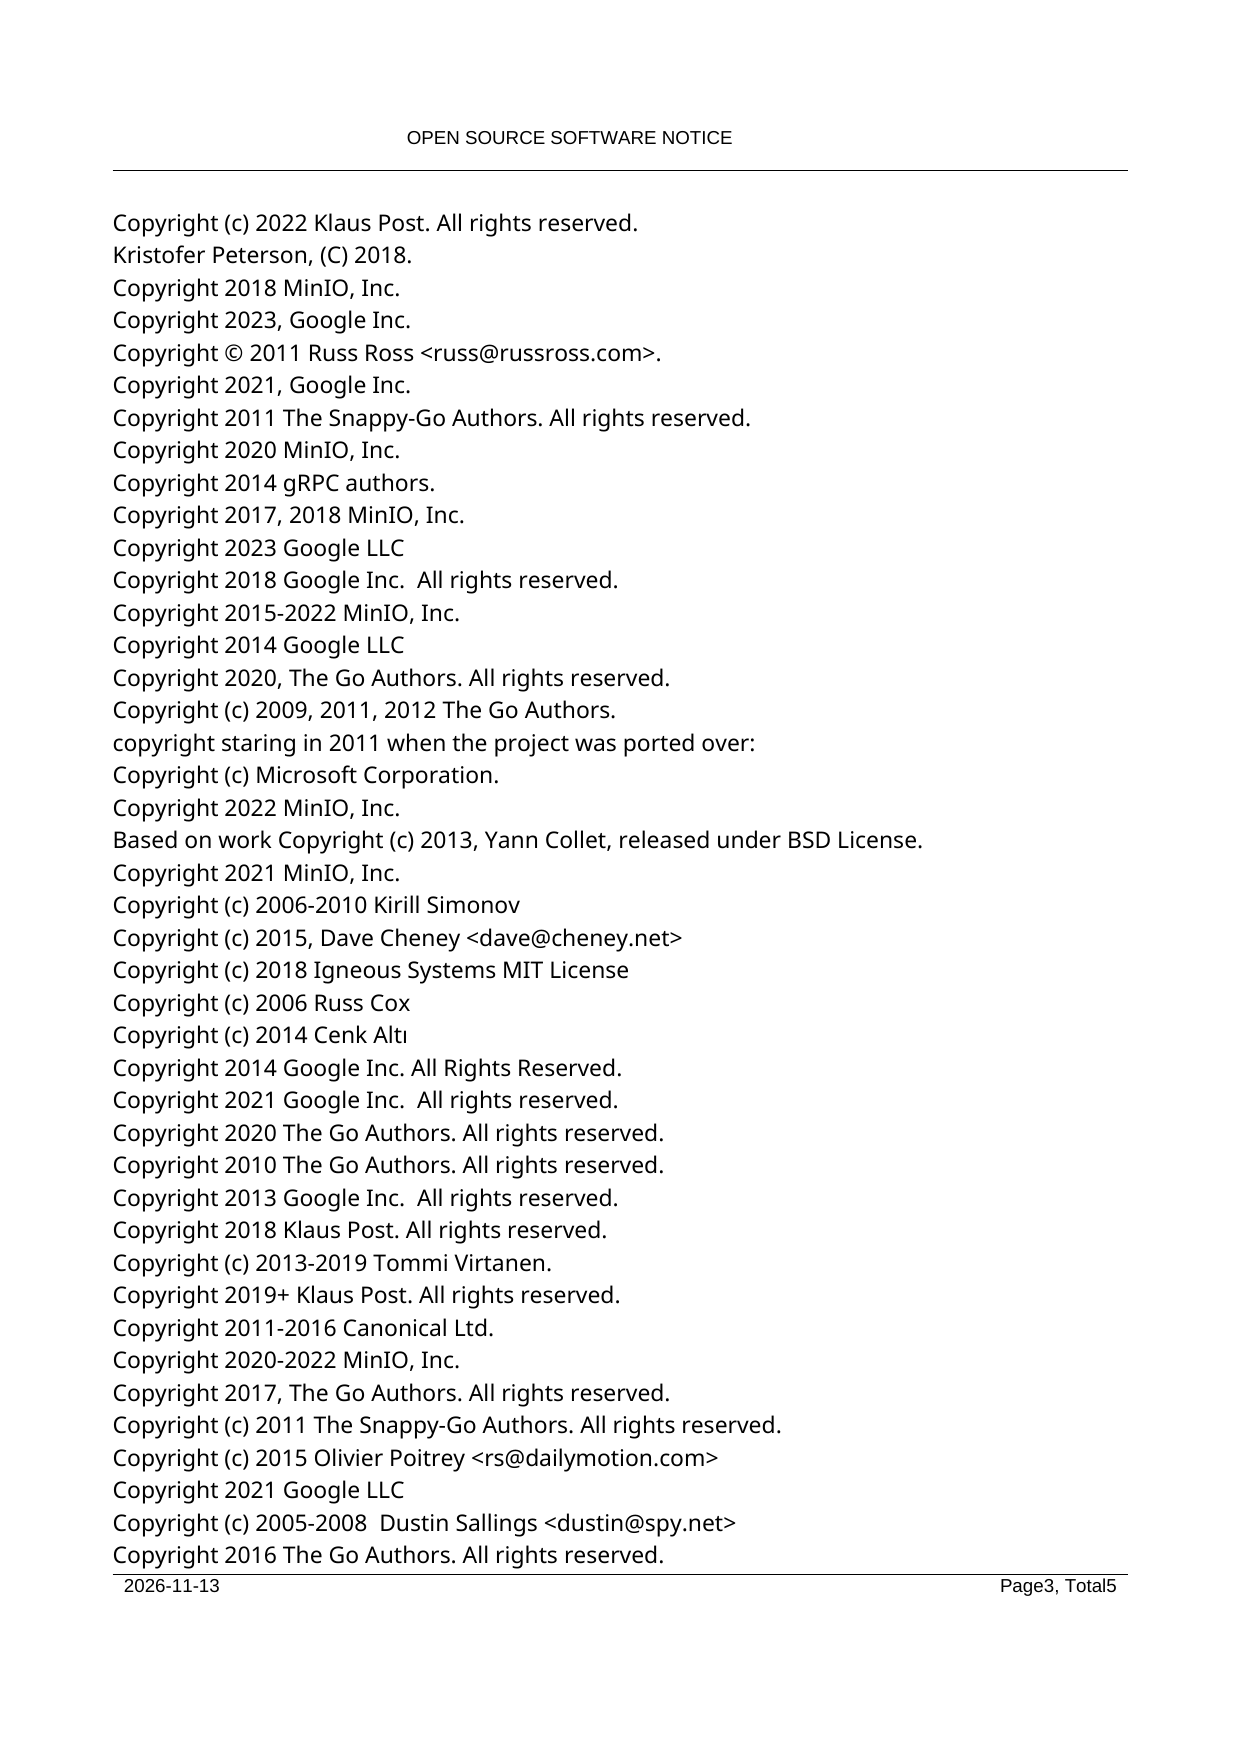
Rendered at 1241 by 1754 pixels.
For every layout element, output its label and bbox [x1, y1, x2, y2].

text [112, 206, 1128, 1571]
